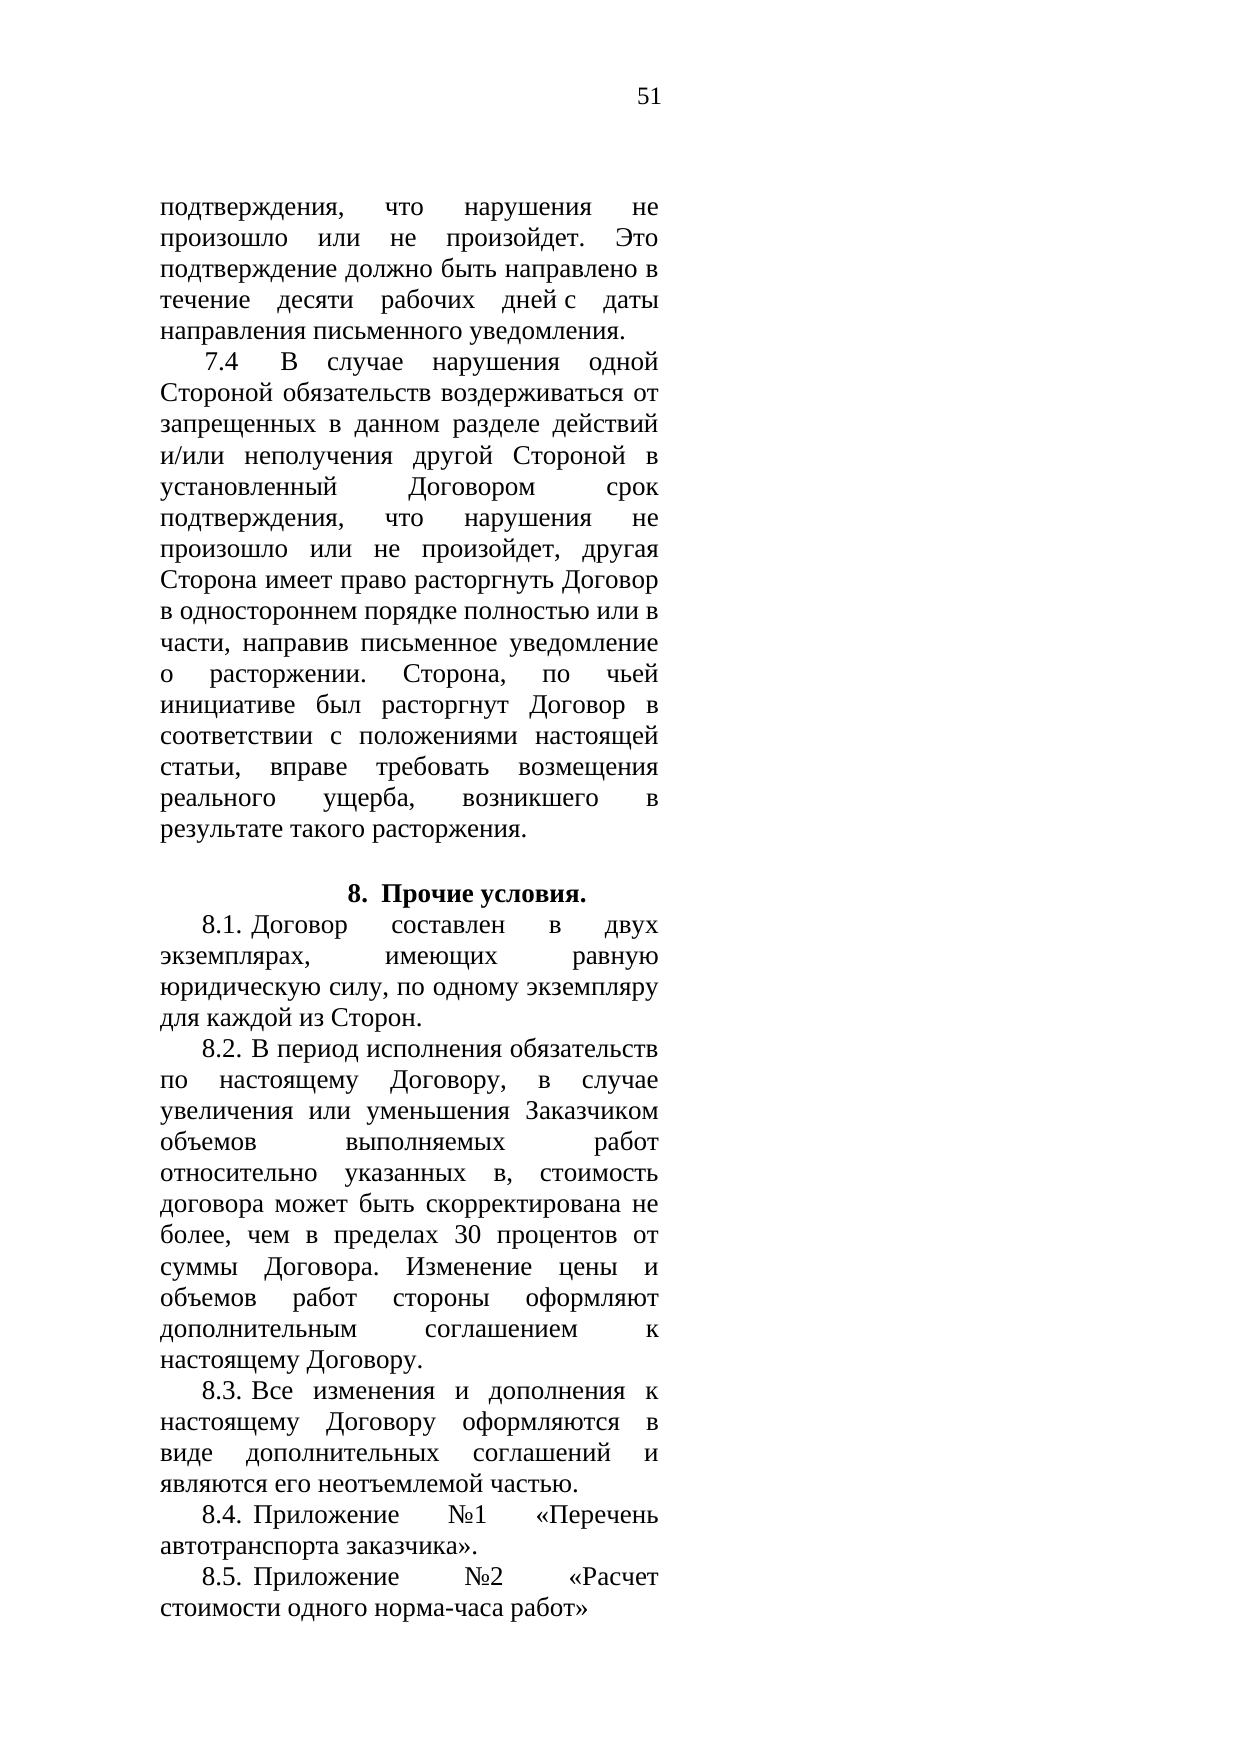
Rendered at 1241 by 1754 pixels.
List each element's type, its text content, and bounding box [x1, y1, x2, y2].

list Приложение №1 «Перечень автотранспорта заказчика». [160, 1498, 659, 1561]
list Договор составлен в двух экземплярах, имеющих равную юридическую силу, по одному экземпляру для каждой из Сторон. [160, 909, 659, 1033]
list В период исполнения обязательств по настоящему Договору, в случае увеличения или уменьшения Заказчиком объемов выполняемых работ относительно указанных в, стоимость договора может быть скорректирована не более, чем в пределах 30 процентов от суммы Договора. Изменение цены и объемов работ стороны оформляют дополнительным соглашением к настоящему Договору. [160, 1033, 659, 1374]
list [160, 189, 659, 345]
list Все изменения и дополнения к настоящему Договору оформляются в виде дополнительных соглашений и являются его неотъемлемой частью. [160, 1374, 659, 1498]
subtitle Прочие условия. [347, 878, 659, 909]
list 7.4 В случае нарушения одной Стороной обязательств воздерживаться от запрещенных в данном разделе действий и/или неполучения другой Стороной в установленный Договором срок подтверждения, что нарушения не произошло или не произойдет, другая Сторона имеет право расторгнуть Договор в одностороннем порядке полностью или в части, направив письменное уведомление о расторжении. Сторона, по чьей инициативе был расторгнут Договор в соответствии с положениями настоящей статьи, вправе требовать возмещения реального ущерба, возникшего в результате такого расторжения. [160, 345, 659, 844]
list Приложение №2 «Расчет стоимости одного норма-часа работ» [160, 1561, 659, 1623]
